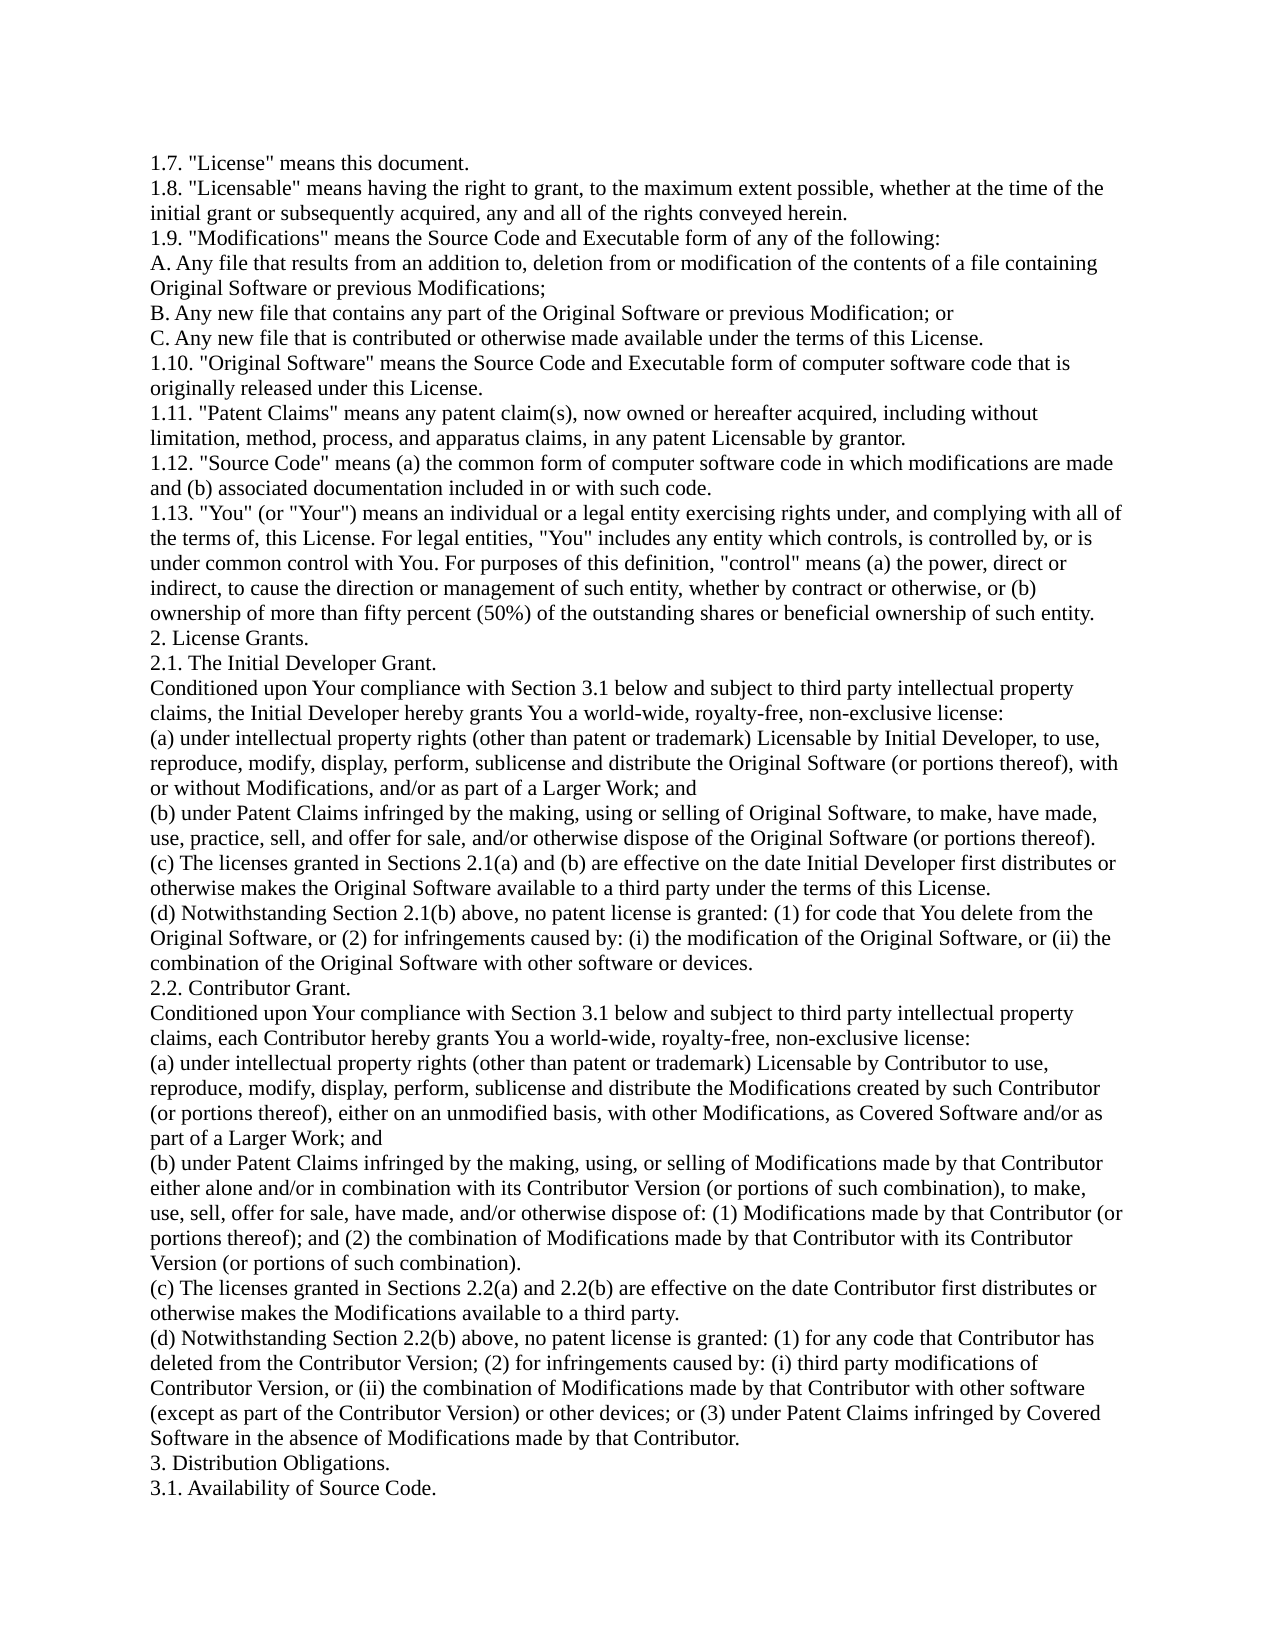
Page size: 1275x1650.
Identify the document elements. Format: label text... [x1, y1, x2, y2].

text 2.2. Contributor Grant. [150, 975, 1125, 1000]
text A. Any file that results from an addition to, deletion from or modification of the contents of a file containing Original Software or previous Modifications; [150, 250, 1125, 300]
text 3. Distribution Obligations. [150, 1450, 1125, 1475]
text (a) under intellectual property rights (other than patent or trademark) Licensable by Contributor to use, reproduce, modify, display, perform, sublicense and distribute the Modifications created by such Contributor (or portions thereof), either on an unmodified basis, with other Modifications, as Covered Software and/or as part of a Larger Work; and [150, 1050, 1125, 1150]
text 3.1. Availability of Source Code. [150, 1475, 1125, 1500]
text Conditioned upon Your compliance with Section 3.1 below and subject to third party intellectual property claims, each Contributor hereby grants You a world-wide, royalty-free, non-exclusive license: [150, 1000, 1125, 1050]
text 1.8. "Licensable" means having the right to grant, to the maximum extent possible, whether at the time of the initial grant or subsequently acquired, any and all of the rights conveyed herein. [150, 175, 1125, 225]
text (a) under intellectual property rights (other than patent or trademark) Licensable by Initial Developer, to use, reproduce, modify, display, perform, sublicense and distribute the Original Software (or portions thereof), with or without Modifications, and/or as part of a Larger Work; and [150, 725, 1125, 800]
text 2.1. The Initial Developer Grant. [150, 650, 1125, 675]
text (b) under Patent Claims infringed by the making, using or selling of Original Software, to make, have made, use, practice, sell, and offer for sale, and/or otherwise dispose of the Original Software (or portions thereof). [150, 800, 1125, 850]
text Conditioned upon Your compliance with Section 3.1 below and subject to third party intellectual property claims, the Initial Developer hereby grants You a world-wide, royalty-free, non-exclusive license: [150, 675, 1125, 725]
text 1.9. "Modifications" means the Source Code and Executable form of any of the following: [150, 225, 1125, 250]
text (c) The licenses granted in Sections 2.1(a) and (b) are effective on the date Initial Developer first distributes or otherwise makes the Original Software available to a third party under the terms of this License. [150, 850, 1125, 900]
text C. Any new file that is contributed or otherwise made available under the terms of this License. [150, 325, 1125, 350]
text (c) The licenses granted in Sections 2.2(a) and 2.2(b) are effective on the date Contributor first distributes or otherwise makes the Modifications available to a third party. [150, 1275, 1125, 1325]
text (d) Notwithstanding Section 2.1(b) above, no patent license is granted: (1) for code that You delete from the Original Software, or (2) for infringements caused by: (i) the modification of the Original Software, or (ii) the combination of the Original Software with other software or devices. [150, 900, 1125, 975]
text 1.12. "Source Code" means (a) the common form of computer software code in which modifications are made and (b) associated documentation included in or with such code. [150, 450, 1125, 500]
text 1.13. "You" (or "Your") means an individual or a legal entity exercising rights under, and complying with all of the terms of, this License. For legal entities, "You" includes any entity which controls, is controlled by, or is under common control with You. For purposes of this definition, "control" means (a) the power, direct or indirect, to cause the direction or management of such entity, whether by contract or otherwise, or (b) ownership of more than fifty percent (50%) of the outstanding shares or beneficial ownership of such entity. [150, 500, 1125, 625]
text (d) Notwithstanding Section 2.2(b) above, no patent license is granted: (1) for any code that Contributor has deleted from the Contributor Version; (2) for infringements caused by: (i) third party modifications of Contributor Version, or (ii) the combination of Modifications made by that Contributor with other software (except as part of the Contributor Version) or other devices; or (3) under Patent Claims infringed by Covered Software in the absence of Modifications made by that Contributor. [150, 1325, 1125, 1450]
text 1.10. "Original Software" means the Source Code and Executable form of computer software code that is originally released under this License. [150, 350, 1125, 400]
text B. Any new file that contains any part of the Original Software or previous Modification; or [150, 300, 1125, 325]
text 1.7. "License" means this document. [150, 150, 1125, 175]
text (b) under Patent Claims infringed by the making, using, or selling of Modifications made by that Contributor either alone and/or in combination with its Contributor Version (or portions of such combination), to make, use, sell, offer for sale, have made, and/or otherwise dispose of: (1) Modifications made by that Contributor (or portions thereof); and (2) the combination of Modifications made by that Contributor with its Contributor Version (or portions of such combination). [150, 1150, 1125, 1275]
text 2. License Grants. [150, 625, 1125, 650]
text 1.11. "Patent Claims" means any patent claim(s), now owned or hereafter acquired, including without limitation, method, process, and apparatus claims, in any patent Licensable by grantor. [150, 400, 1125, 450]
